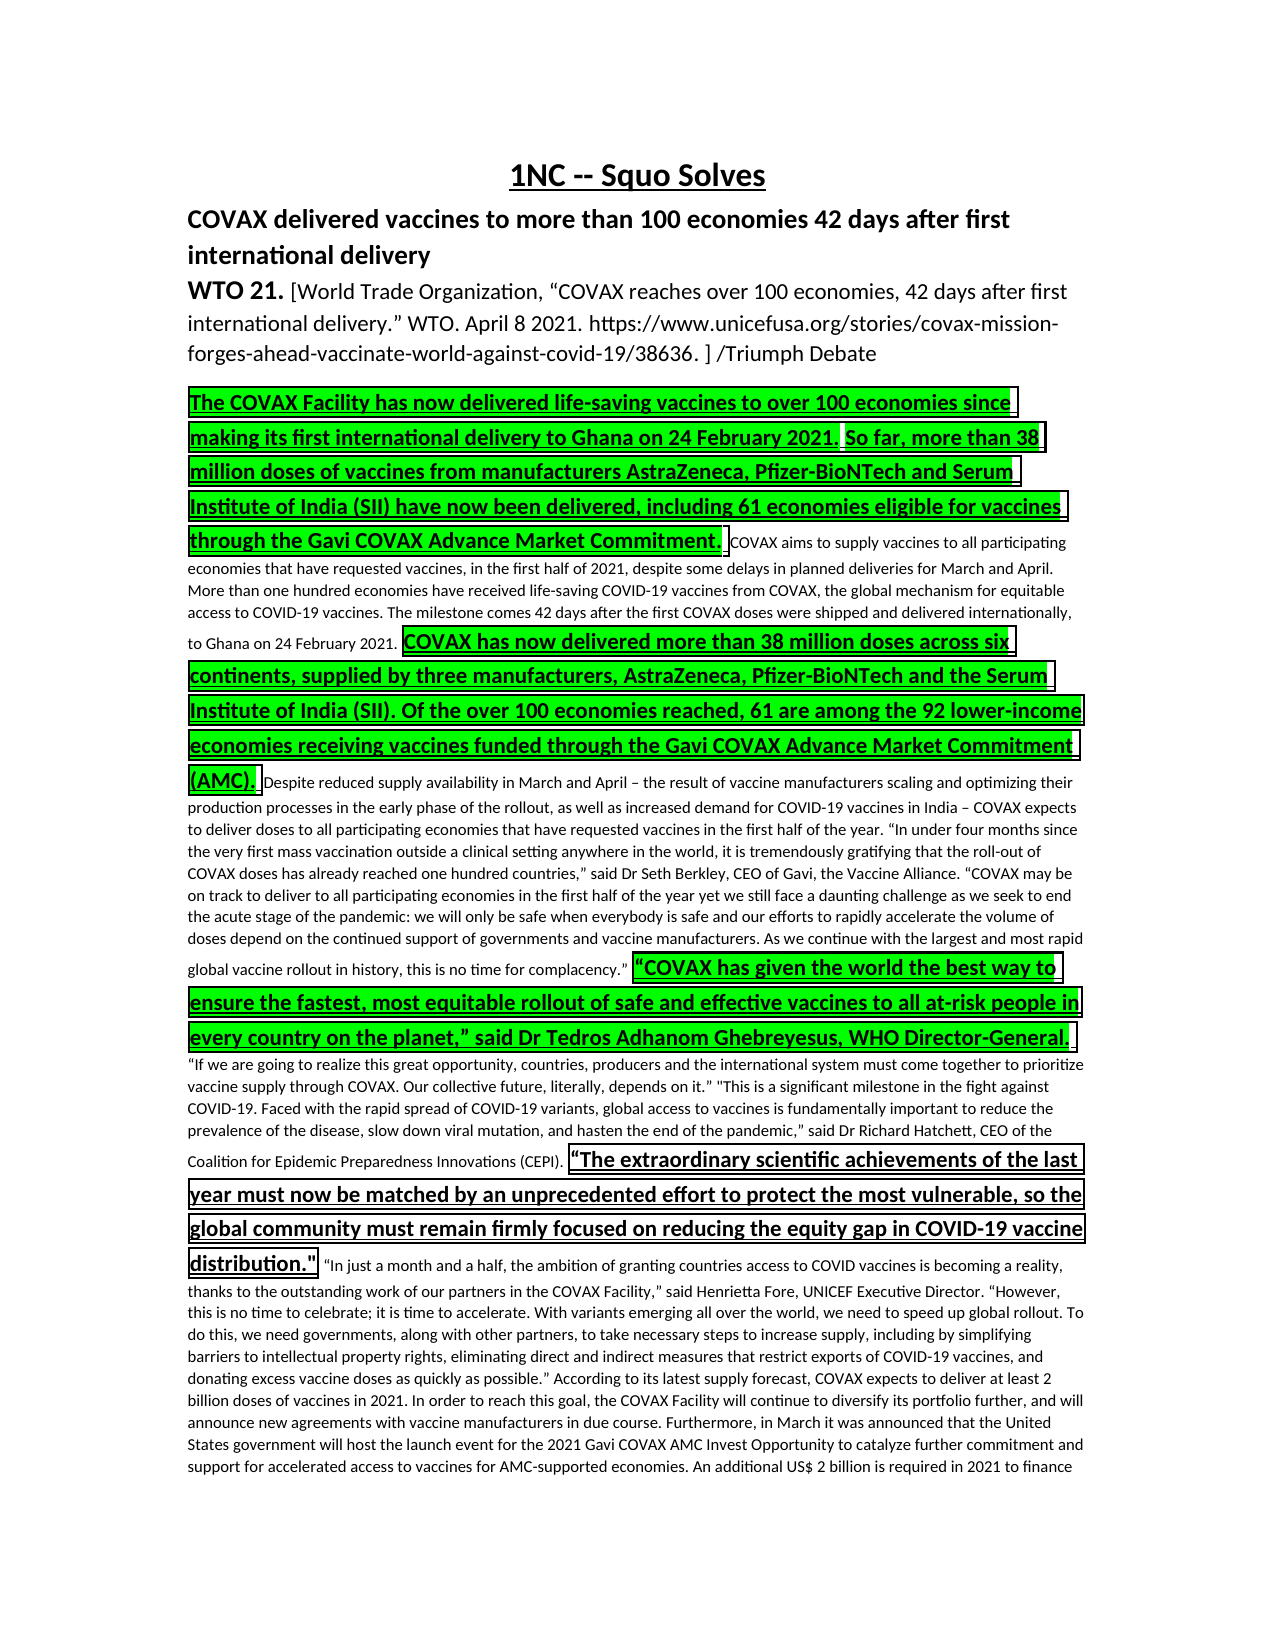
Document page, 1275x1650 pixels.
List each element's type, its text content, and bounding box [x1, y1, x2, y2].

subtitle 1NC -- Squo Solves [187, 154, 1087, 195]
subtitle COVAX delivered vaccines to more than 100 economies 42 days after first international delivery [187, 202, 1087, 271]
text WTO 21. [World Trade Organization, “COVAX reaches over 100 economies, 42 days after first international delivery.” WTO. April 8 2021. https://www.unicefusa.org/stories/covax-mission-forges-ahead-vaccinate-world-against-covid-19/38636. ] /Triumph Debate [187, 273, 1087, 367]
